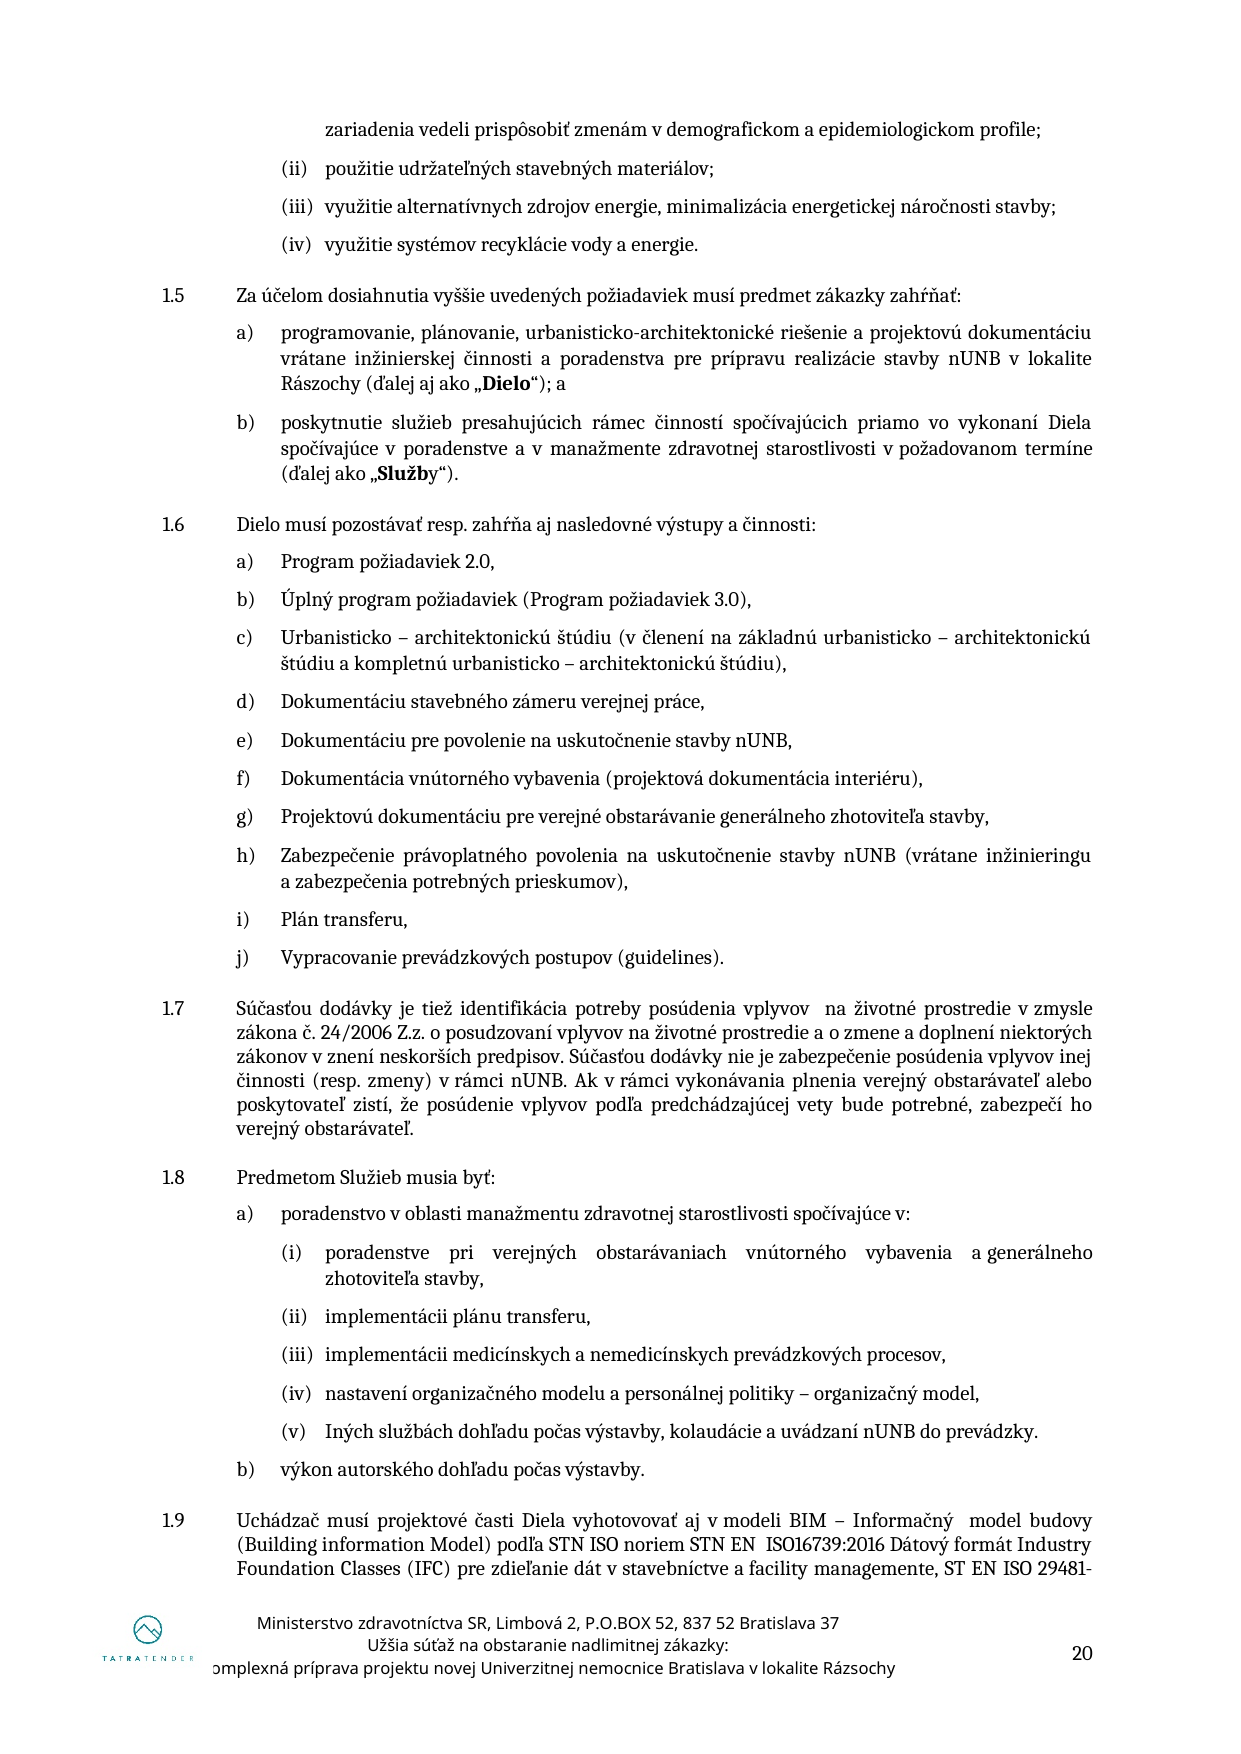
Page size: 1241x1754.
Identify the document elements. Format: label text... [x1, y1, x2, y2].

subtitle poradenstvo v oblasti manažmentu zdravotnej starostlivosti spočívajúce v: [236, 1202, 1093, 1226]
subtitle využitie alternatívnych zdrojov energie, minimalizácia energetickej náročnosti stavby; [281, 195, 1093, 219]
subtitle poradenstve pri verejných obstarávaniach vnútorného vybavenia a generálneho zhotoviteľa stavby, [281, 1240, 1093, 1290]
subtitle využitie systémov recyklácie vody a energie. [281, 233, 1093, 257]
subtitle Dokumentáciu pre povolenie na uskutočnenie stavby nUNB, [236, 728, 1093, 752]
subtitle Súčasťou dodávky je tiež identifikácia potreby posúdenia vplyvov na životné prostredie v zmysle zákona č. 24/2006 Z.z. o posudzovaní vplyvov na životné prostredie a o zmene a doplnení niektorých zákonov v znení neskorších predpisov. Súčasťou dodávky nie je zabezpečenie posúdenia vplyvov inej činnosti (resp. zmeny) v rámci nUNB. Ak v rámci vykonávania plnenia verejný obstarávateľ alebo poskytovateľ zistí, že posúdenie vplyvov podľa predchádzajúcej vety bude potrebné, zabezpečí ho verejný obstarávateľ. [162, 997, 1093, 1141]
subtitle Úplný program požiadaviek (Program požiadaviek 3.0), [236, 588, 1093, 612]
subtitle Dokumentáciu stavebného zámeru verejnej práce, [236, 690, 1093, 714]
subtitle Zabezpečenie právoplatného povolenia na uskutočnenie stavby nUNB (vrátane inžinieringu a zabezpečenia potrebných prieskumov), [236, 843, 1093, 893]
subtitle Plán transferu, [236, 908, 1093, 932]
subtitle Projektovú dokumentáciu pre verejné obstarávanie generálneho zhotoviteľa stavby, [236, 805, 1093, 829]
subtitle poskytnutie služieb presahujúcich rámec činností spočívajúcich priamo vo vykonaní Diela spočívajúce v poradenstve a v manažmente zdravotnej starostlivosti v požadovanom termíne (ďalej ako „Služby“). [236, 410, 1093, 486]
subtitle použitie udržateľných stavebných materiálov; [281, 156, 1093, 180]
subtitle výkon autorského dohľadu počas výstavby. [236, 1458, 1093, 1482]
subtitle implementácii plánu transferu, [281, 1304, 1093, 1328]
subtitle programovanie, plánovanie, urbanisticko-architektonické riešenie a projektovú dokumentáciu vrátane inžinierskej činnosti a poradenstva pre prípravu realizácie stavby nUNB v lokalite Rászochy (ďalej aj ako „Dielo“); a [236, 320, 1093, 396]
picture [81, 1591, 214, 1685]
subtitle Program požiadaviek 2.0, [236, 549, 1093, 573]
subtitle nastavení organizačného modelu a personálnej politiky – organizačný model, [281, 1381, 1093, 1405]
subtitle Predmetom Služieb musia byť: [162, 1166, 1093, 1189]
subtitle implementácii medicínskych a nemedicínskych prevádzkových procesov, [281, 1343, 1093, 1367]
subtitle Dokumentácia vnútorného vybavenia (projektová dokumentácia interiéru), [236, 767, 1093, 791]
subtitle Za účelom dosiahnutia vyššie uvedených požiadaviek musí predmet zákazky zahŕňať: [162, 284, 1093, 308]
subtitle Iných službách dohľadu počas výstavby, kolaudácie a uvádzaní nUNB do prevádzky. [281, 1419, 1093, 1443]
subtitle Dielo musí pozostávať resp. zahŕňa aj nasledovné výstupy a činnosti: [162, 513, 1093, 537]
subtitle Vypracovanie prevádzkových postupov (guidelines). [236, 946, 1093, 970]
subtitle Urbanisticko – architektonickú štúdiu (v členení na základnú urbanisticko – architektonickú štúdiu a kompletnú urbanisticko – architektonickú štúdiu), [236, 626, 1093, 676]
